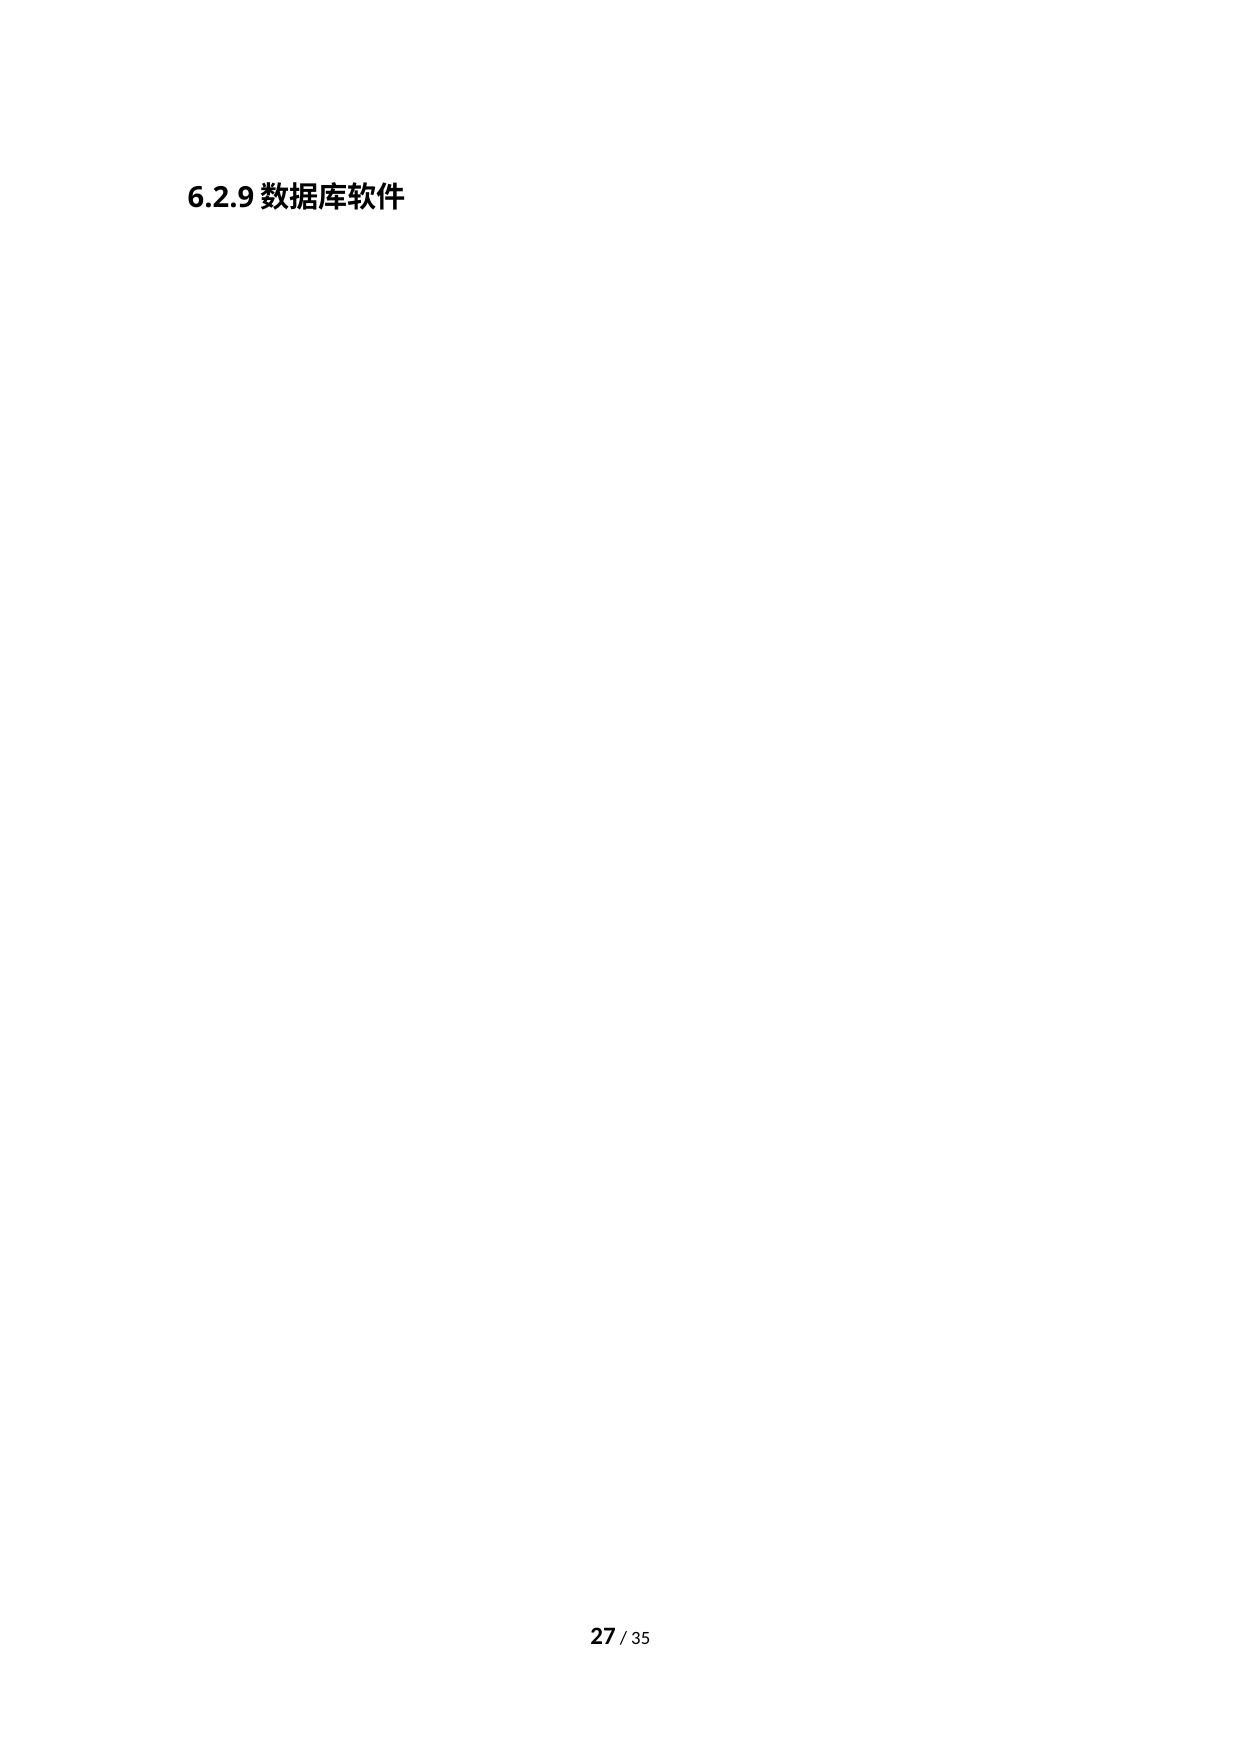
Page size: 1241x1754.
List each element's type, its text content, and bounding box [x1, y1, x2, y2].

subtitle 6.2.9数据库软件 [187, 162, 1053, 227]
